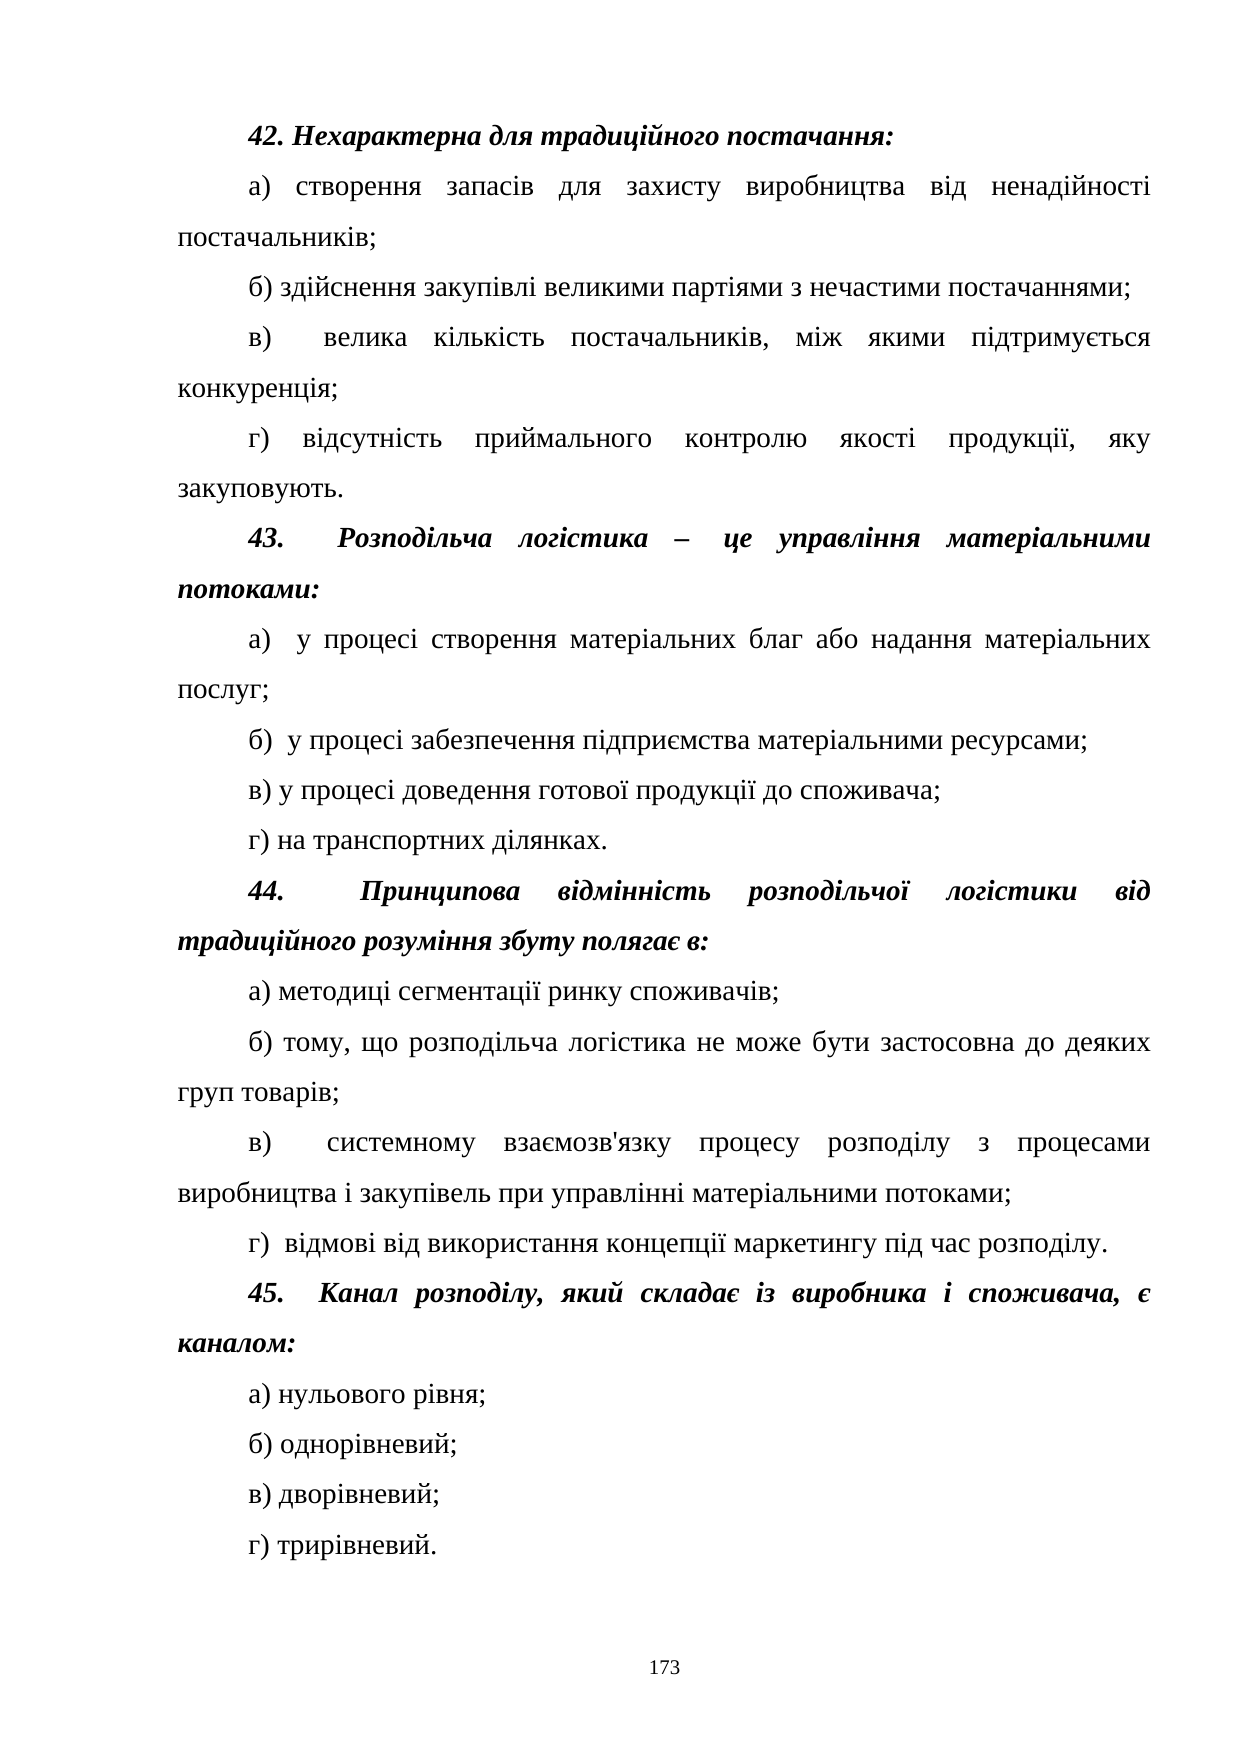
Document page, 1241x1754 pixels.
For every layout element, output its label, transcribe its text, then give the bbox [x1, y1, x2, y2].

text б) здійснення закупівлі великими партіями з нечастими постачаннями; [177, 269, 1152, 303]
text г) відмові від використання концепції маркетингу під час розподілу. [177, 1225, 1152, 1258]
text а) нульового рівня; [177, 1376, 1152, 1409]
text г) на транспортних ділянках. [177, 822, 1152, 856]
text а) створення запасів для захисту виробництва від ненадійності постачальників; [177, 168, 1152, 252]
text б) у процесі забезпечення підприємства матеріальними ресурсами; [177, 722, 1152, 755]
text 43. Розподільча логістика – це управління матеріальними потоками: [177, 521, 1152, 604]
text 42. Нехарактерна для традиційного постачання: [177, 118, 1152, 152]
text в) велика кількість постачальників, між якими підтримується конкуренція; [177, 319, 1152, 403]
text б) тому, що розподільча логістика не може бути застосовна до деяких груп товарів; [177, 1024, 1152, 1108]
text а) методиці сегментації ринку споживачів; [177, 973, 1152, 1007]
text 44. Принципова відмінність розподільчої логістики від традиційного розуміння збуту полягає в: [177, 873, 1152, 957]
text в) системному взаємозв'язку процесу розподілу з процесами виробництва і закупівель при управлінні матеріальними потоками; [177, 1124, 1152, 1208]
text б) однорівневий; [177, 1426, 1152, 1460]
text а) у процесі створення матеріальних благ або надання матеріальних послуг; [177, 621, 1152, 705]
text г) трирівневий. [177, 1527, 1152, 1560]
text 45. Канал розподілу, який складає із виробника і споживача, є каналом: [177, 1275, 1152, 1359]
text в) у процесі доведення готової продукції до споживача; [177, 772, 1152, 806]
text в) дворівневий; [177, 1477, 1152, 1510]
text г) відсутність приймального контролю якості продукції, яку закуповують. [177, 420, 1152, 504]
